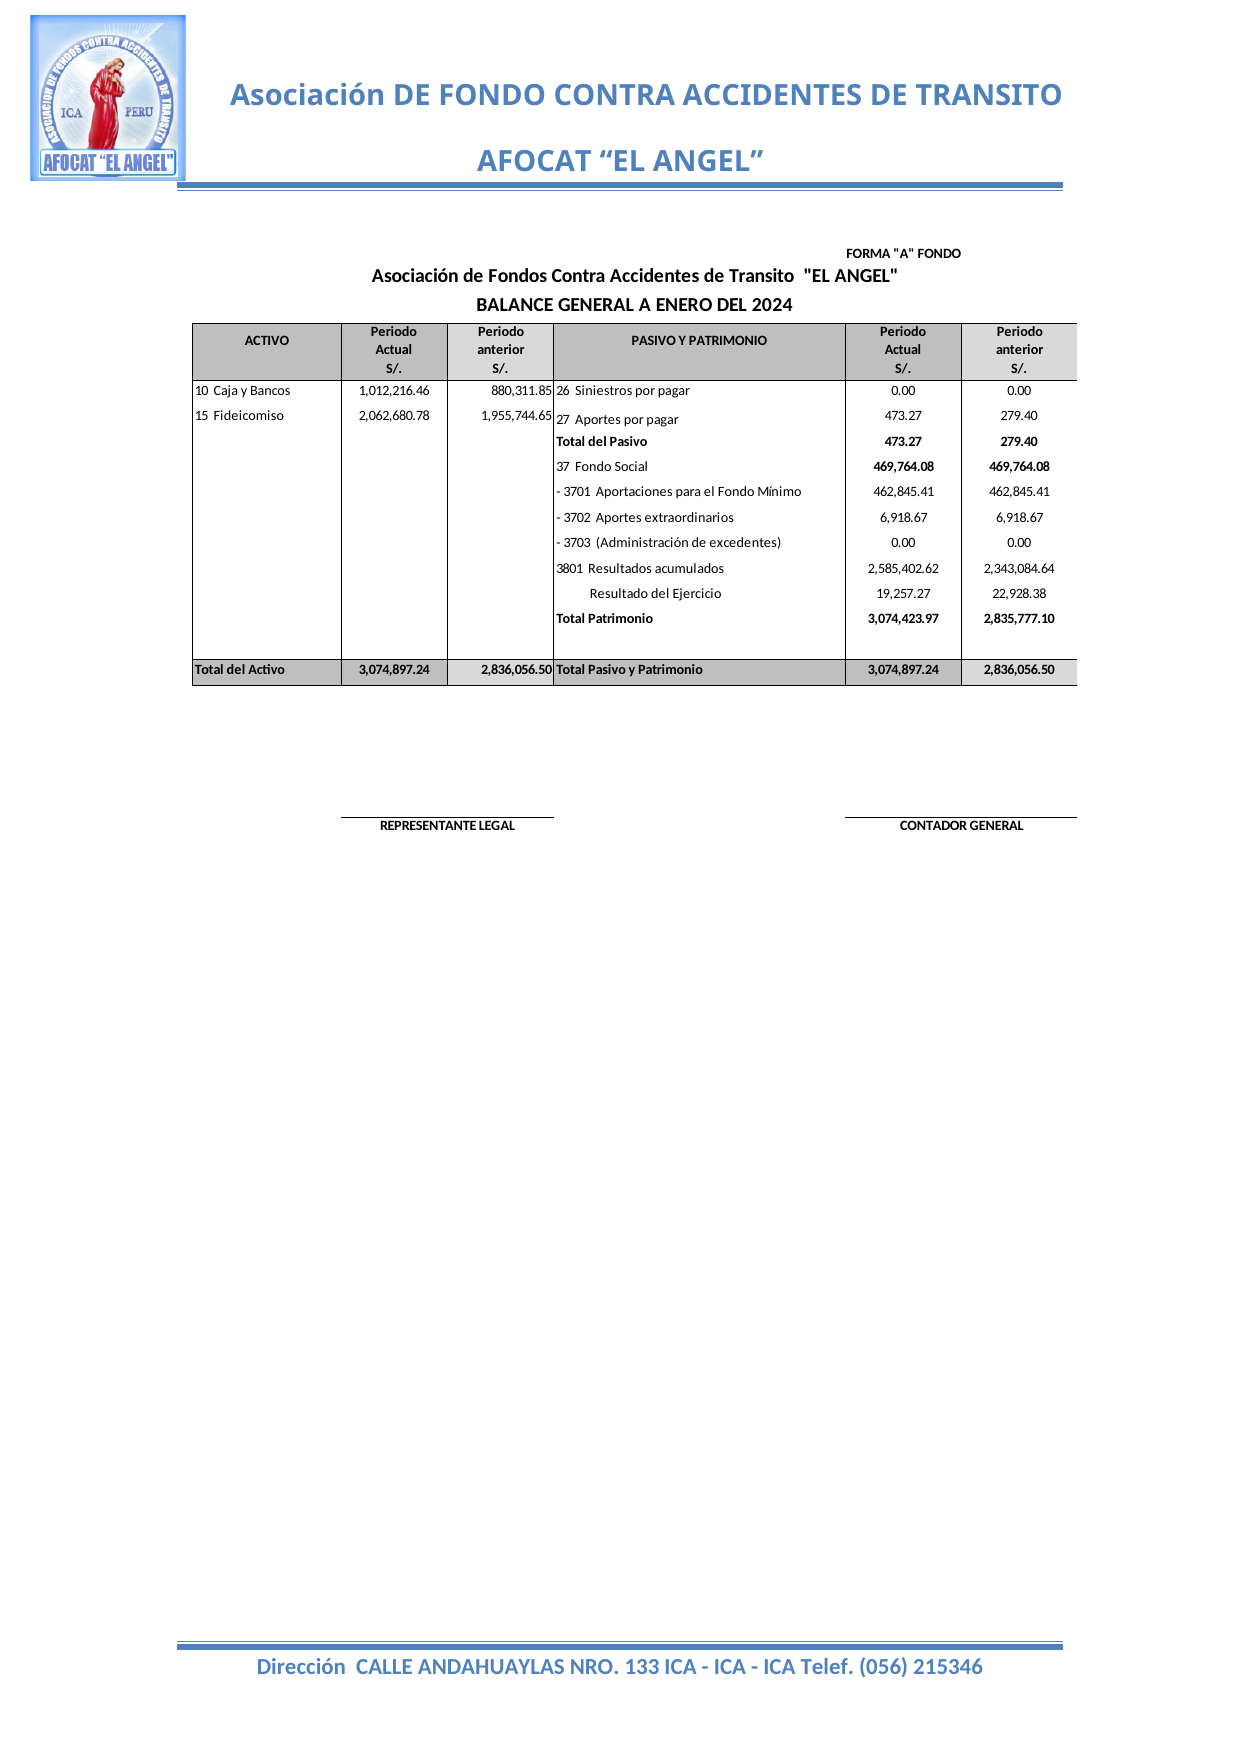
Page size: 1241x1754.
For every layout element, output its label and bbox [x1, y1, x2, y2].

picture [30, 15, 186, 181]
